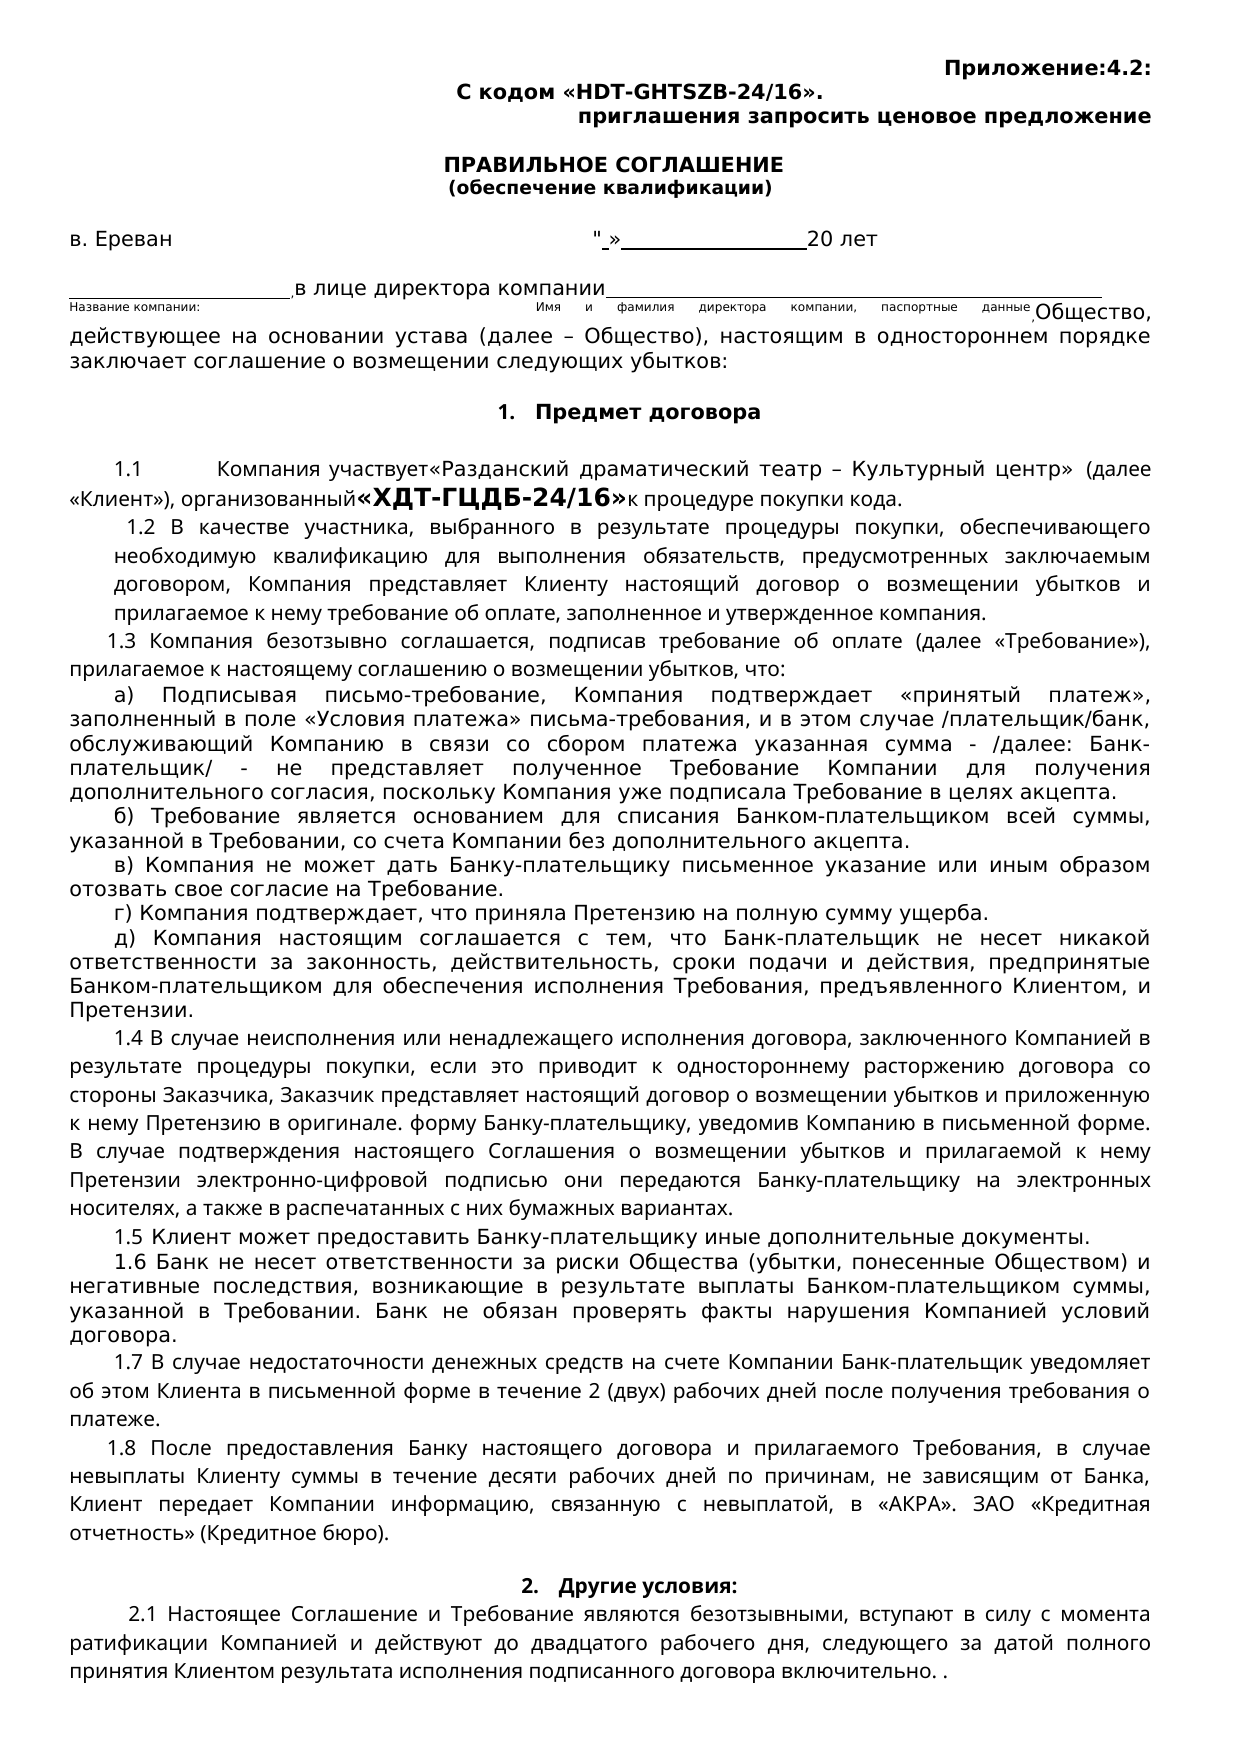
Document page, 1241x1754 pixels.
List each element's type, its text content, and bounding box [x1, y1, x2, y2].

text 1.2 В качестве участника, выбранного в результате процедуры покупки, обеспечивающего необходимую квалификацию для выполнения обязательств, предусмотренных заключаемым договором, Компания представляет Клиенту настоящий договор о возмещении убытков и прилагаемое к нему требование об оплате, заполненное и утвержденное компания. [113, 512, 1152, 626]
text г) Компания подтверждает, что приняла Претензию на полную сумму ущерба. [113, 901, 1152, 926]
text 1.6 Банк не несет ответственности за риски Общества (убытки, понесенные Обществом) и негативные последствия, возникающие в результате выплаты Банком-плательщиком суммы, указанной в Требовании. Банк не обязан проверять факты нарушения Компанией условий договора. [69, 1250, 1152, 1347]
list Клиент может предоставить Банку-плательщику иные дополнительные документы. [113, 1222, 1152, 1250]
text С кодом «HDT-GHTSZB-24/16». [69, 80, 1152, 104]
text ,в лице директора компании [69, 276, 1152, 300]
text ПРАВИЛЬНОЕ СОГЛАШЕНИЕ [69, 153, 1152, 177]
list Компания участвует«Разданский драматический театр – Культурный центр» (далее «Клиент»), организованный«ХДТ-ГЦДБ-24/16»к процедуре покупки кода. [69, 454, 1152, 512]
text 1.4 В случае неисполнения или ненадлежащего исполнения договора, заключенного Компанией в результате процедуры покупки, если это приводит к одностороннему расторжению договора со стороны Заказчика, Заказчик представляет настоящий договор о возмещении убытков и приложенную к нему Претензию в оригинале. форму Банку-плательщику, уведомив Компанию в письменной форме. В случае подтверждения настоящего Соглашения о возмещении убытков и прилагаемой к нему Претензии электронно-цифровой подписью они передаются Банку-плательщику на электронных носителях, а также в распечатанных с них бумажных вариантах. [69, 1023, 1152, 1222]
text Название компании: Имя и фамилия директора компании, паспортные данные,Общество, действующее на основании устава (далее – Общество), настоящим в одностороннем порядке заключает соглашение о возмещении следующих убытков: [69, 300, 1152, 373]
text в. Ереван " » 20 лет [69, 227, 1152, 252]
text а) Подписывая письмо-требование, Компания подтверждает «принятый платеж», заполненный в поле «Условия платежа» письма-требования, и в этом случае /плательщик/банк, обслуживающий Компанию в связи со сбором платежа указанная сумма - /далее: Банк-плательщик/ - не представляет полученное Требование Компании для получения дополнительного согласия, поскольку Компания уже подписала Требование в целях акцепта. [69, 683, 1152, 804]
text приглашения запросить ценовое предложение [69, 104, 1152, 128]
list Другие условия: [107, 1571, 1152, 1599]
text 1.3 Компания безотзывно соглашается, подписав требование об оплате (далее «Требование»), прилагаемое к настоящему соглашению о возмещении убытков, что: [69, 626, 1152, 683]
list Предмет договора [107, 397, 1152, 426]
text 1.7 В случае недостаточности денежных средств на счете Компании Банк-плательщик уведомляет об этом Клиента в письменной форме в течение 2 (двух) рабочих дней после получения требования о платеже. [69, 1347, 1152, 1433]
text д) Компания настоящим соглашается с тем, что Банк-плательщик не несет никакой ответственности за законность, действительность, сроки подачи и действия, предпринятые Банком-плательщиком для обеспечения исполнения Требования, предъявленного Клиентом, и Претензии. [69, 926, 1152, 1023]
text 2.1 Настоящее Соглашение и Требование являются безотзывными, вступают в силу с момента ратификации Компанией и действуют до двадцатого рабочего дня, следующего за датой полного принятия Клиентом результата исполнения подписанного договора включительно. . [69, 1599, 1152, 1684]
text (обеспечение квалификации) [69, 177, 1152, 199]
text б) Требование является основанием для списания Банком-плательщиком всей суммы, указанной в Требовании, со счета Компании без дополнительного акцепта. [69, 804, 1152, 853]
text 1.8 После предоставления Банку настоящего договора и прилагаемого Требования, в случае невыплаты Клиенту суммы в течение десяти рабочих дней по причинам, не зависящим от Банка, Клиент передает Компании информацию, связанную с невыплатой, в «АКРА». ЗАО «Кредитная отчетность» (Кредитное бюро). [69, 1433, 1152, 1546]
text в) Компания не может дать Банку-плательщику письменное указание или иным образом отозвать свое согласие на Требование. [69, 853, 1152, 901]
text Приложение:4.2: [69, 56, 1152, 80]
